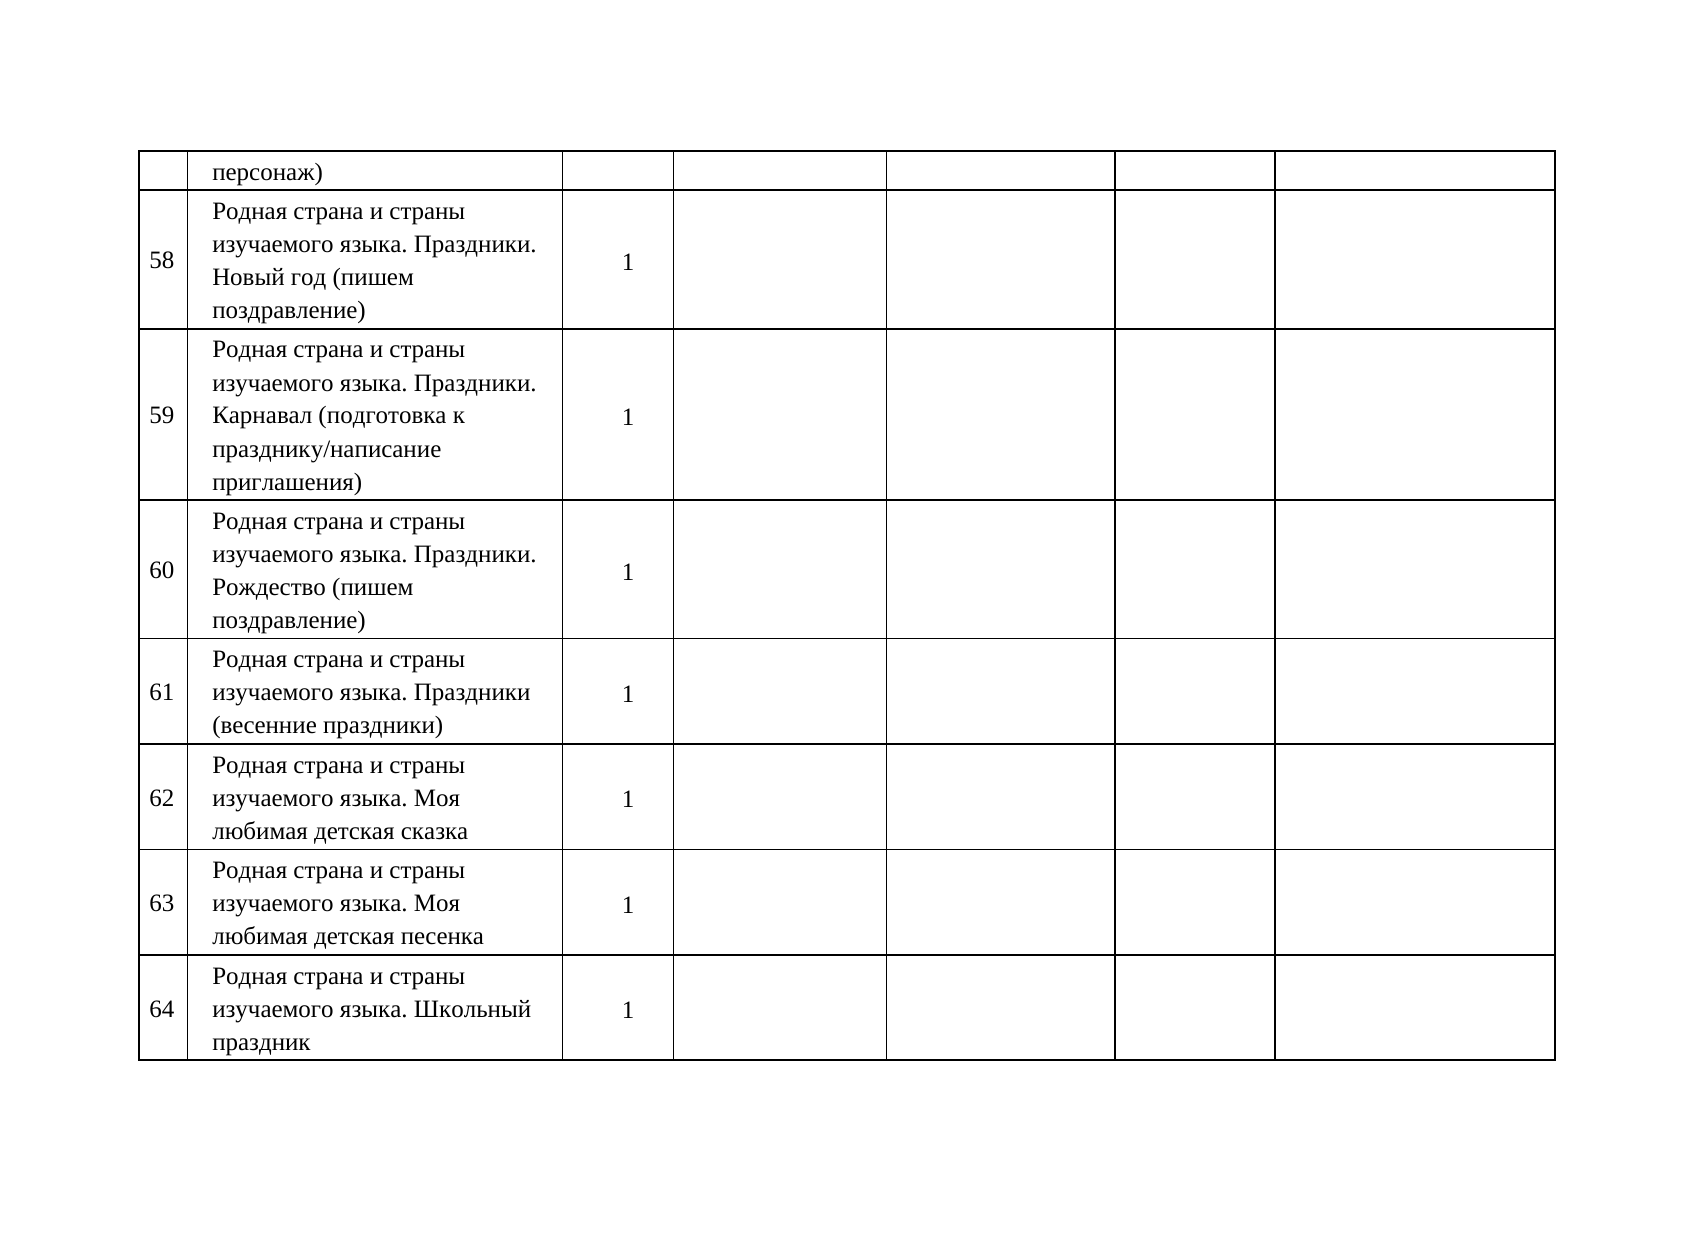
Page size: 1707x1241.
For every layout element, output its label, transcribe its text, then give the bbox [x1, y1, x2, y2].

table_cell [1116, 152, 1274, 189]
table_cell 1 [563, 850, 673, 954]
table_cell [1116, 191, 1274, 328]
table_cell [188, 152, 562, 189]
table_cell [887, 152, 1114, 189]
table_cell [1276, 152, 1554, 189]
table_cell [674, 152, 886, 189]
table_cell [674, 956, 886, 1059]
table_cell [674, 501, 886, 638]
table_cell [887, 639, 1114, 743]
table_cell [1276, 639, 1554, 743]
table_cell [887, 956, 1114, 1059]
table_cell [674, 330, 886, 499]
table_cell [1116, 501, 1274, 638]
table_cell 63 [140, 850, 187, 954]
table_cell [1276, 956, 1554, 1059]
table_cell [1116, 330, 1274, 499]
table_cell Родная страна и страны изучаемого языка. Моя любимая детская сказка [188, 745, 562, 848]
table_cell Родная страна и страны изучаемого языка. Моя любимая детская песенка [188, 850, 562, 954]
table_cell [887, 191, 1114, 328]
table_cell 1 [563, 191, 673, 328]
table_cell [887, 850, 1114, 954]
table_cell 57 [140, 152, 187, 189]
table_cell [674, 745, 886, 848]
table_cell 1 [563, 330, 673, 499]
table_cell 1 [563, 501, 673, 638]
table_cell 59 [140, 330, 187, 499]
table_cell [1116, 956, 1274, 1059]
table_cell [674, 639, 886, 743]
table_cell [887, 501, 1114, 638]
table_cell Родная страна и страны изучаемого языка. Праздники. Карнавал (подготовка к празднику/написание приглашения) [188, 330, 562, 499]
table_cell 1 [563, 745, 673, 848]
table_cell [1276, 745, 1554, 848]
table_cell 1 [563, 152, 673, 189]
table_cell [1276, 330, 1554, 499]
table_cell 64 [140, 956, 187, 1059]
table_cell [1116, 850, 1274, 954]
table_cell [887, 745, 1114, 848]
table_cell 60 [140, 501, 187, 638]
table_cell Родная страна и страны изучаемого языка. Праздники (весенние праздники) [188, 639, 562, 743]
table_cell Родная страна и страны изучаемого языка. Праздники. Рождество (пишем поздравление) [188, 501, 562, 638]
table_cell 1 [563, 956, 673, 1059]
table_cell 1 [563, 639, 673, 743]
table_cell Родная страна и страны изучаемого языка. Праздники. Новый год (пишем поздравление) [188, 191, 562, 328]
table_cell [674, 850, 886, 954]
table_cell [1276, 191, 1554, 328]
table_cell [1116, 639, 1274, 743]
table_cell 62 [140, 745, 187, 848]
table_cell [1116, 745, 1274, 848]
table_cell [887, 330, 1114, 499]
table_cell [1276, 850, 1554, 954]
table_cell [1276, 501, 1554, 638]
table_cell 58 [140, 191, 187, 328]
table_cell Родная страна и страны изучаемого языка. Школьный праздник [188, 956, 562, 1059]
table_cell [674, 191, 886, 328]
table_cell 61 [140, 639, 187, 743]
